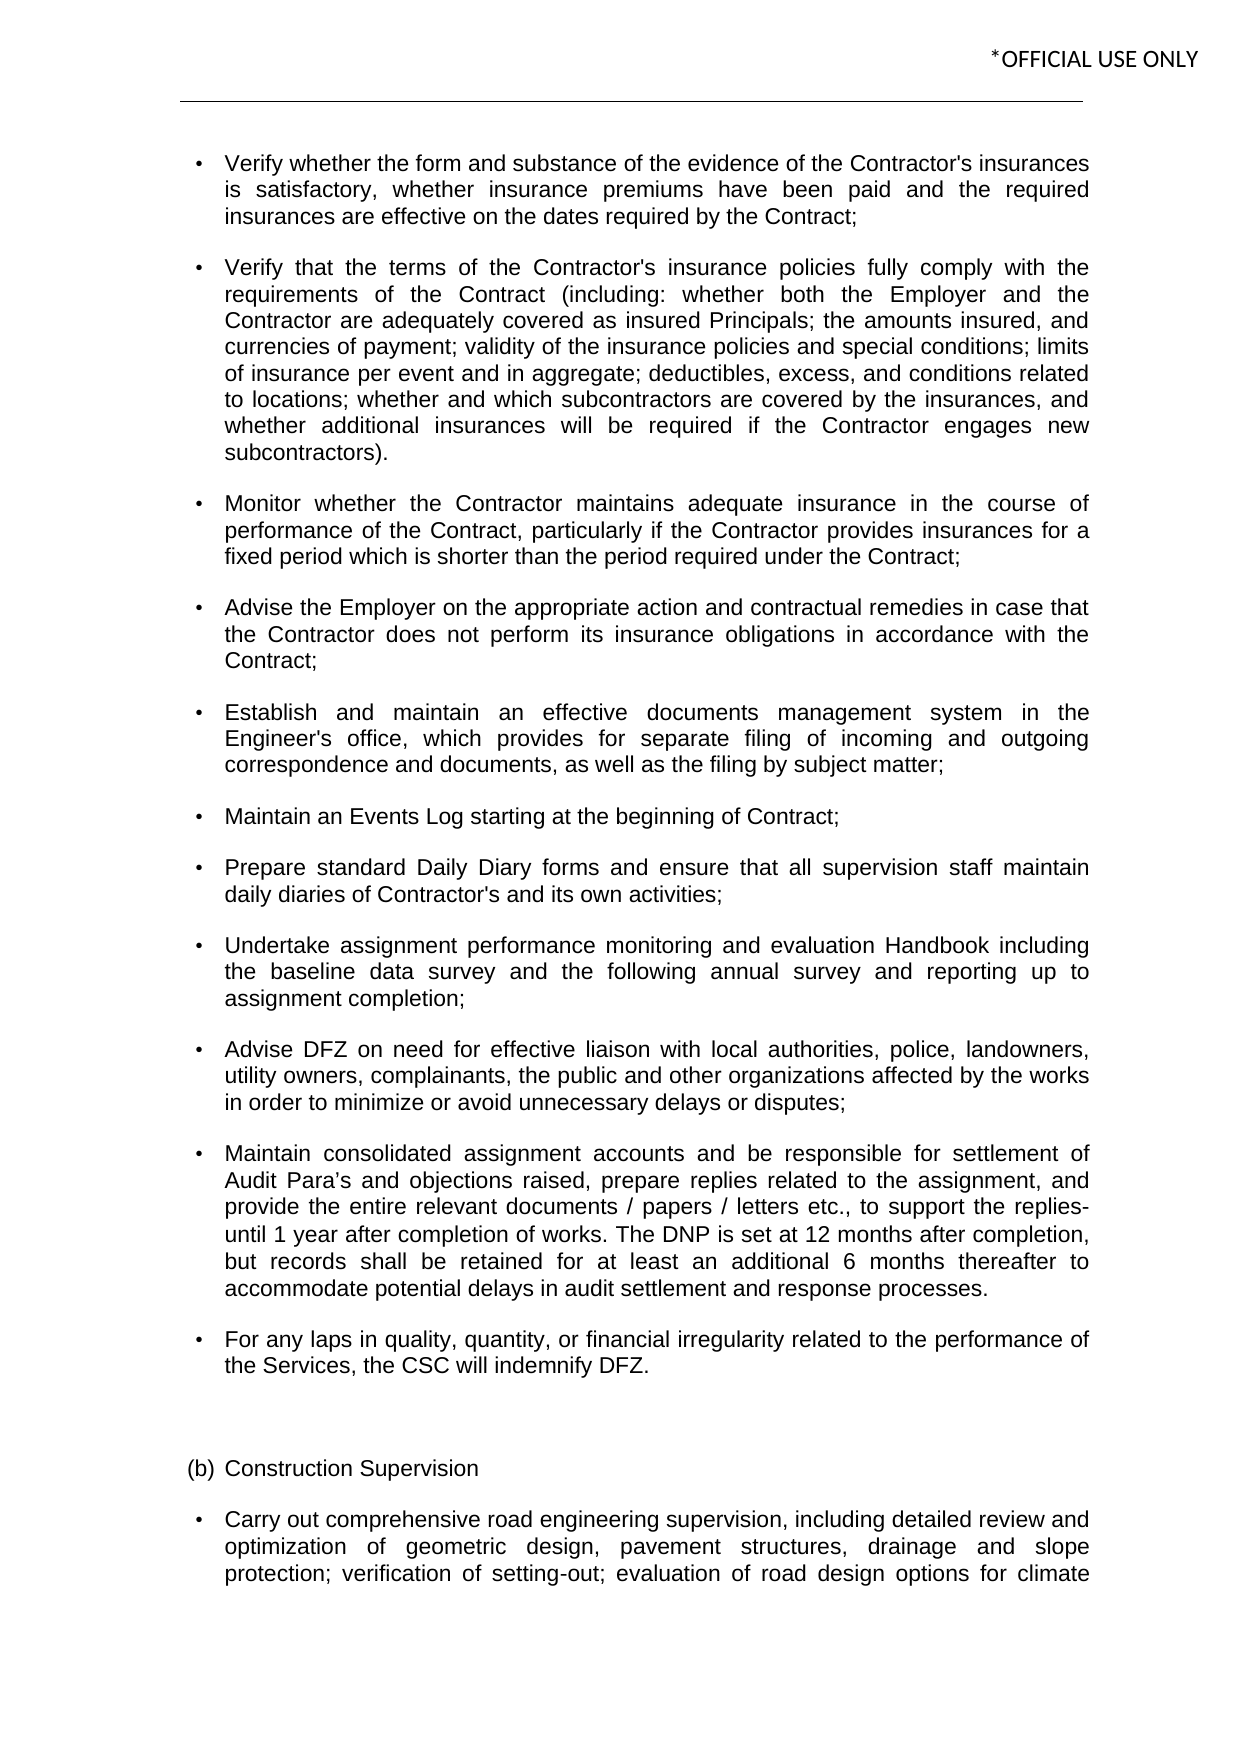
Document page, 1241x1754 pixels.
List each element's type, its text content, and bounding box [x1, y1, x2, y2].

list Monitor whether the Contractor maintains adequate insurance in the course of performance of the Contract, particularly if the Contractor provides insurances for a fixed period which is shorter than the period required under the Contract; [195, 490, 1090, 569]
list Prepare standard Daily Diary forms and ensure that all supervision staff maintain daily diaries of Contractor's and its own activities; [195, 854, 1090, 907]
list Verify whether the form and substance of the evidence of the Contractor's insurances is satisfactory, whether insurance premiums have been paid and the required insurances are effective on the dates required by the Contract; [195, 150, 1090, 229]
list Construction Supervision [187, 1455, 1090, 1481]
list Maintain an Events Log starting at the beginning of Contract; [195, 803, 1090, 829]
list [195, 1506, 1090, 1587]
list Advise DFZ on need for effective liaison with local authorities, police, landowners, utility owners, complainants, the public and other organizations affected by the works in order to minimize or avoid unnecessary delays or disputes; [195, 1036, 1090, 1115]
list Establish and maintain an effective documents management system in the Engineer's office, which provides for separate filing of incoming and outgoing correspondence and documents, as well as the filing by subject matter; [195, 698, 1090, 778]
list Verify that the terms of the Contractor's insurance policies fully comply with the requirements of the Contract (including: whether both the Employer and the Contractor are adequately covered as insured Principals; the amounts insured, and currencies of payment; validity of the insurance policies and special conditions; limits of insurance per event and in aggregate; deductibles, excess, and conditions related to locations; whether and which subcontractors are covered by the insurances, and whether additional insurances will be required if the Contractor engages new subcontractors). [195, 254, 1090, 465]
list Undertake assignment performance monitoring and evaluation Handbook including the baseline data survey and the following annual survey and reporting up to assignment completion; [195, 932, 1090, 1011]
list Advise the Employer on the appropriate action and contractual remedies in case that the Contractor does not perform its insurance obligations in accordance with the Contract; [195, 594, 1090, 673]
list Maintain consolidated assignment accounts and be responsible for settlement of Audit Para’s and objections raised, prepare replies related to the assignment, and provide the entire relevant documents / papers / letters etc., to support the replies-until 1 year after completion of works. The DNP is set at 12 months after completion, but records shall be retained for at least an additional 6 months thereafter to accommodate potential delays in audit settlement and response processes. [195, 1140, 1090, 1301]
list For any laps in quality, quantity, or financial irregularity related to the performance of the Services, the CSC will indemnify DFZ. [195, 1326, 1090, 1379]
